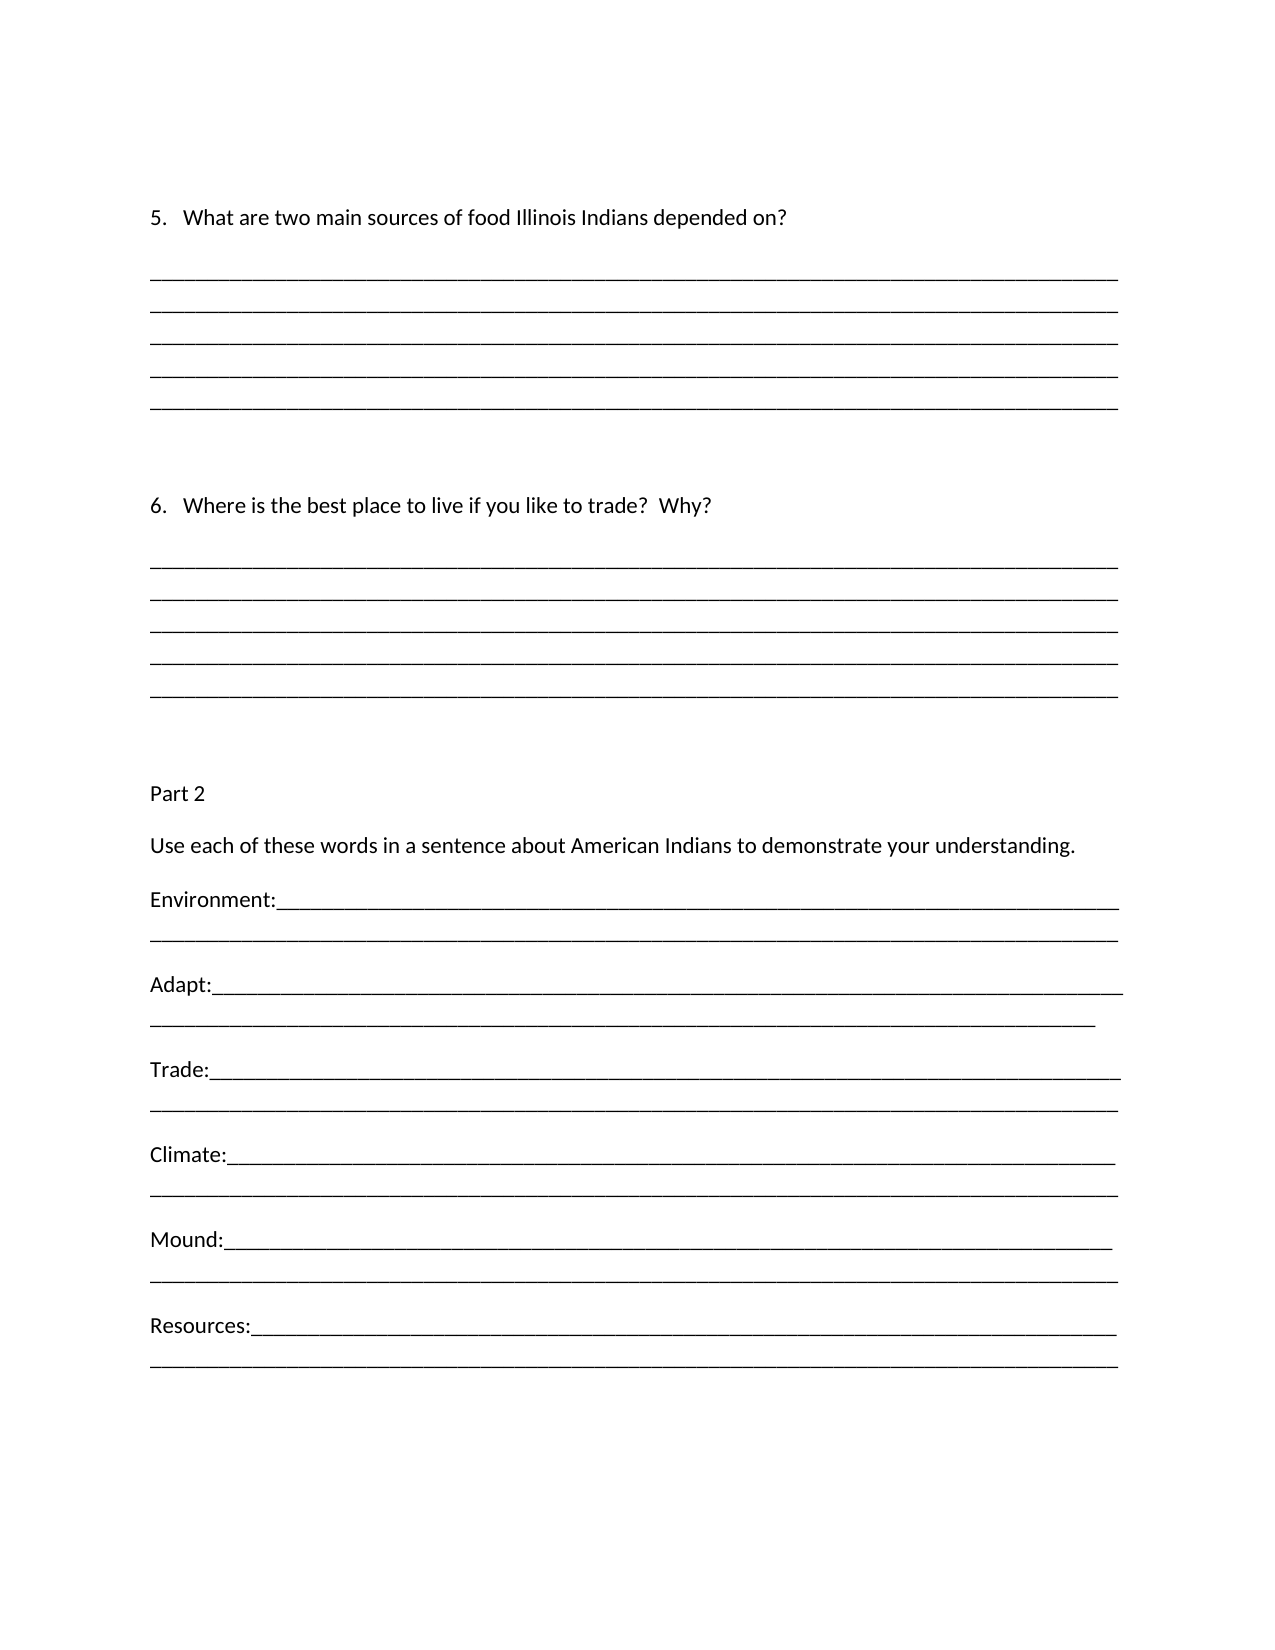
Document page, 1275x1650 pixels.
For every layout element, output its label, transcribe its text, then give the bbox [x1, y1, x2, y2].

text Use each of these words in a sentence about American Indians to demonstrate your understanding. [150, 832, 1125, 860]
text Climate:___________________________________________________________________________________________________________________________________________________________________ [150, 1140, 1125, 1201]
text Trade:_____________________________________________________________________________________________________________________________________________________________________ [150, 1055, 1125, 1115]
text 6. Where is the best place to live if you like to trade? Why? [150, 491, 1125, 519]
text Environment:_______________________________________________________________________________________________________________________________________________________________ [150, 885, 1125, 945]
text Part 2 [150, 779, 1125, 807]
text Adapt:___________________________________________________________________________________________________________________________________________________________________ [150, 970, 1125, 1030]
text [150, 256, 1125, 413]
text Mound:___________________________________________________________________________________________________________________________________________________________________ [150, 1226, 1125, 1286]
text Resources:_________________________________________________________________________________________________________________________________________________________________ [150, 1311, 1125, 1371]
text 5. What are two main sources of food Illinois Indians depended on? [150, 203, 1125, 231]
